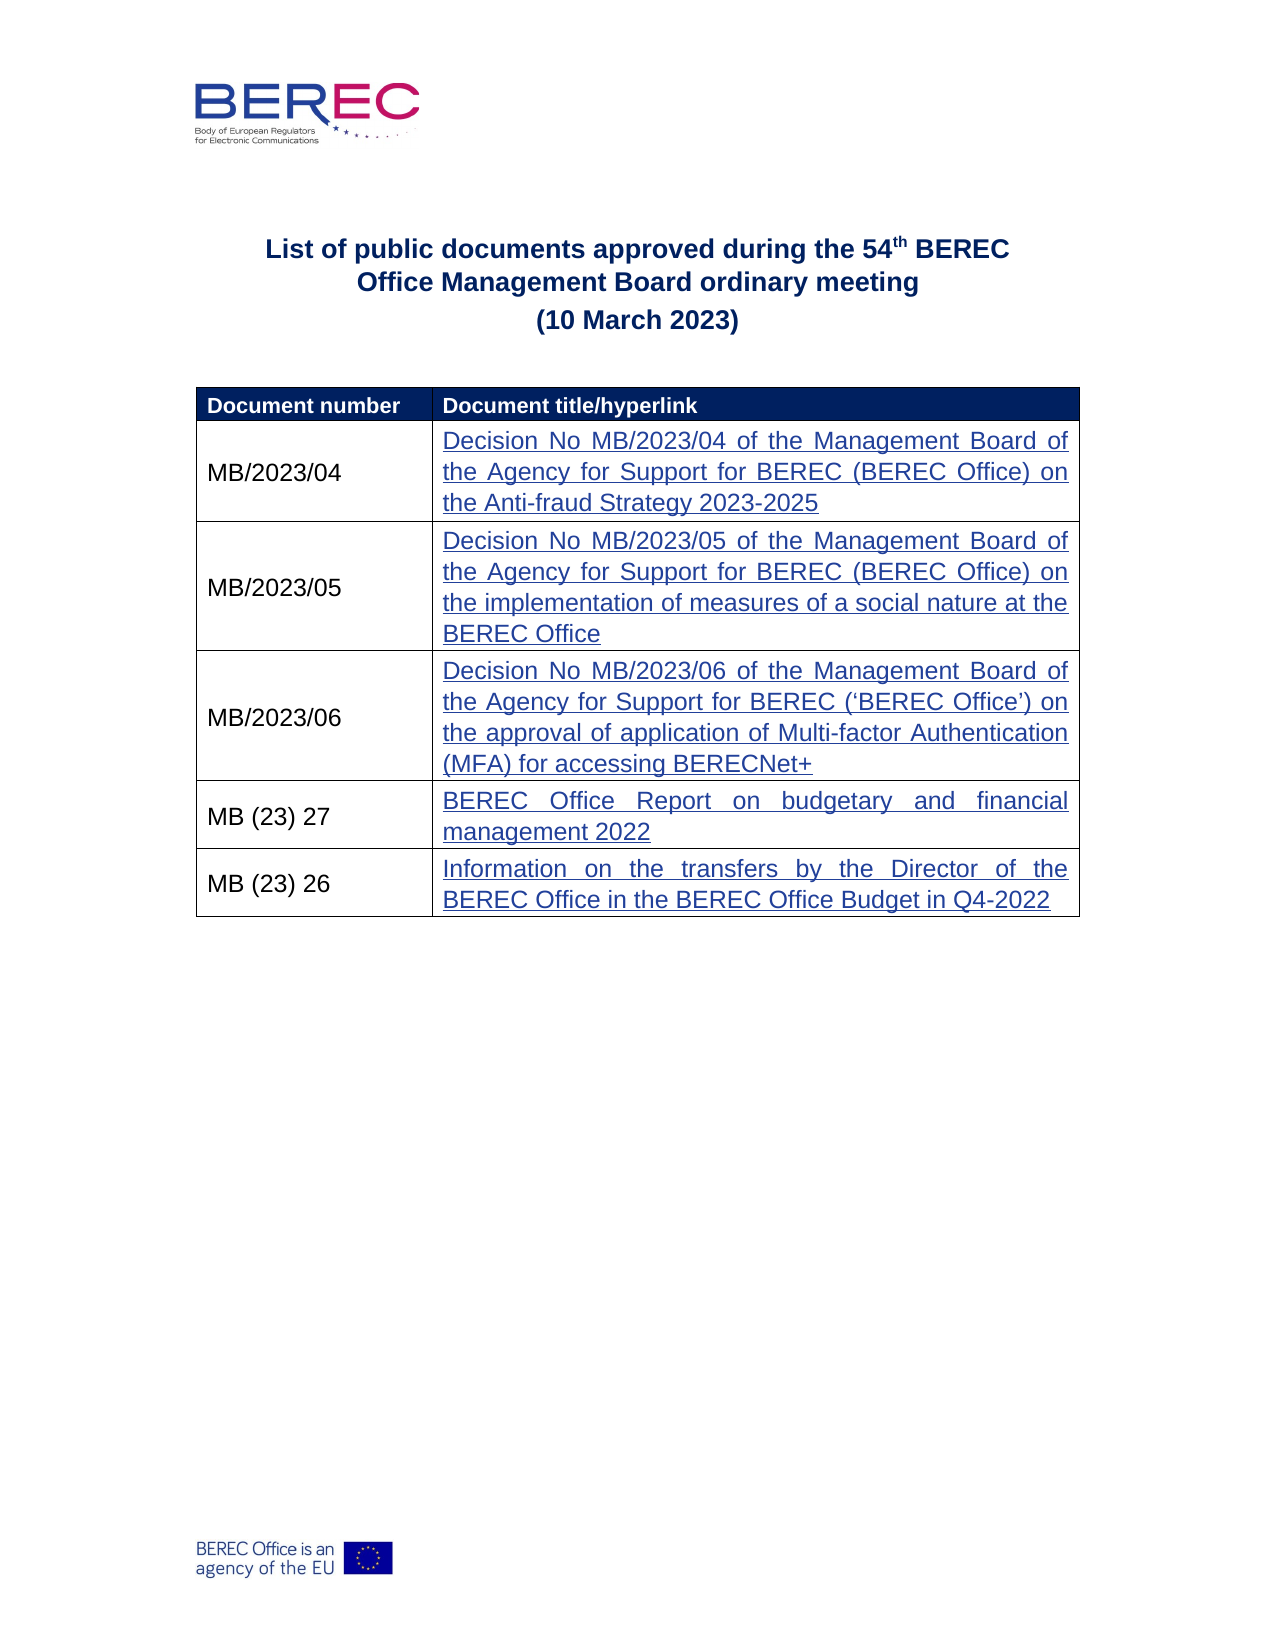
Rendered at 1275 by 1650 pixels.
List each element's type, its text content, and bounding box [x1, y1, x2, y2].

picture [195, 1539, 394, 1580]
table_cell Decision No MB/2023/06 of the Management Board of the Agency for Support for BEREC (‘BEREC Office’) on the approval of application of Multi-factor Authentication (MFA) for accessing BERECNet+ [433, 651, 1079, 780]
picture [194, 82, 420, 149]
table_cell MB/2023/06 [197, 651, 432, 780]
table_cell Decision No MB/2023/05 of the Management Board of the Agency for Support for BEREC (BEREC Office) on the implementation of measures of a social nature at the BEREC Office [433, 522, 1079, 650]
table_header Document number [197, 388, 432, 420]
table_cell MB/2023/05 [197, 522, 432, 650]
table_cell MB (23) 26 [197, 849, 432, 916]
table_cell Decision No MB/2023/04 of the Management Board of the Agency for Support for BEREC (BEREC Office) on the Anti-fraud Strategy 2023-2025 [433, 421, 1079, 521]
table_cell MB/2023/04 [197, 421, 432, 521]
text List of public documents approved during the 54th BEREC Office Management Board ordinary meeting [243, 233, 1032, 298]
text (10 March 2023) [243, 304, 1032, 335]
table_cell BEREC Office Report on budgetary and financial management 2022 [433, 781, 1079, 848]
table_header Document title/hyperlink [433, 388, 1079, 420]
table_cell Information on the transfers by the Director of the BEREC Office in the BEREC Office Budget in Q4-2022 [433, 849, 1079, 916]
table_cell MB (23) 27 [197, 781, 432, 848]
